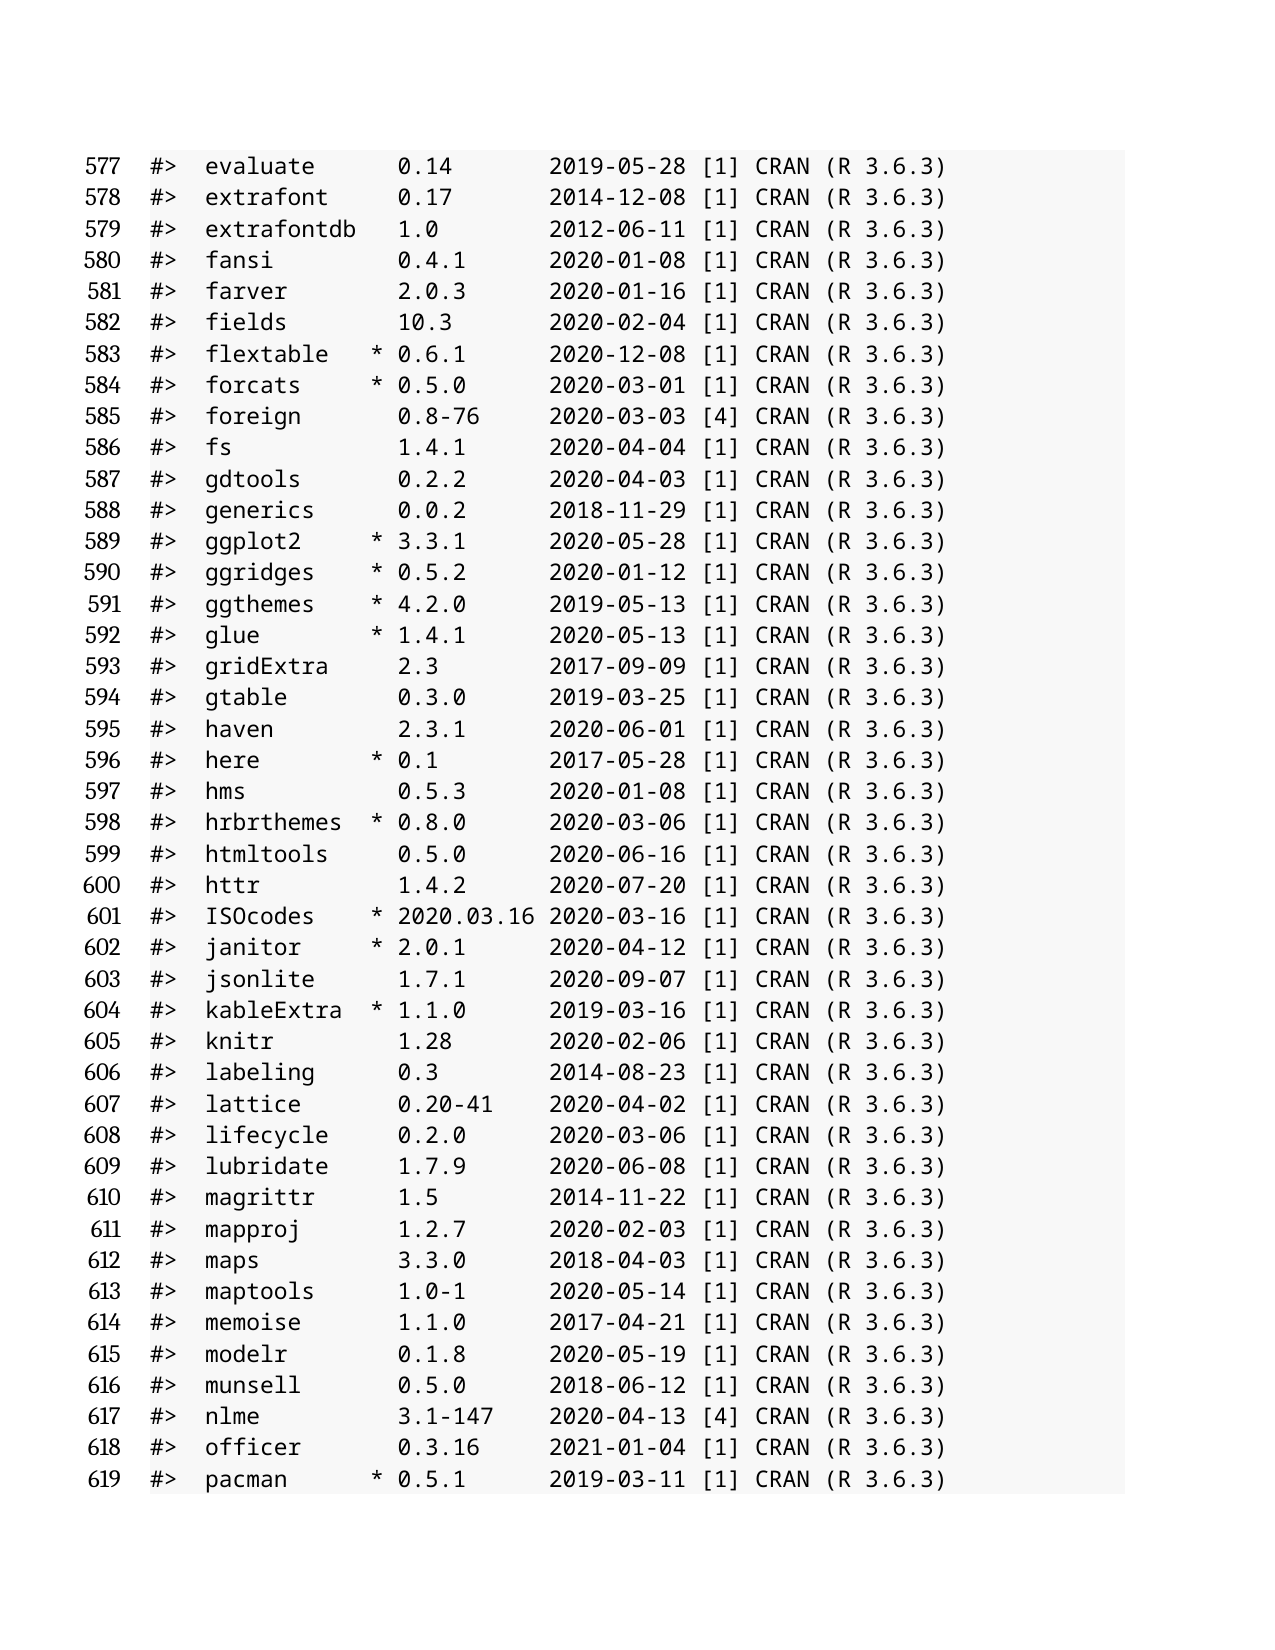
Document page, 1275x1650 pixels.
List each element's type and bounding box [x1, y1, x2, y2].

text [150, 150, 1125, 1494]
